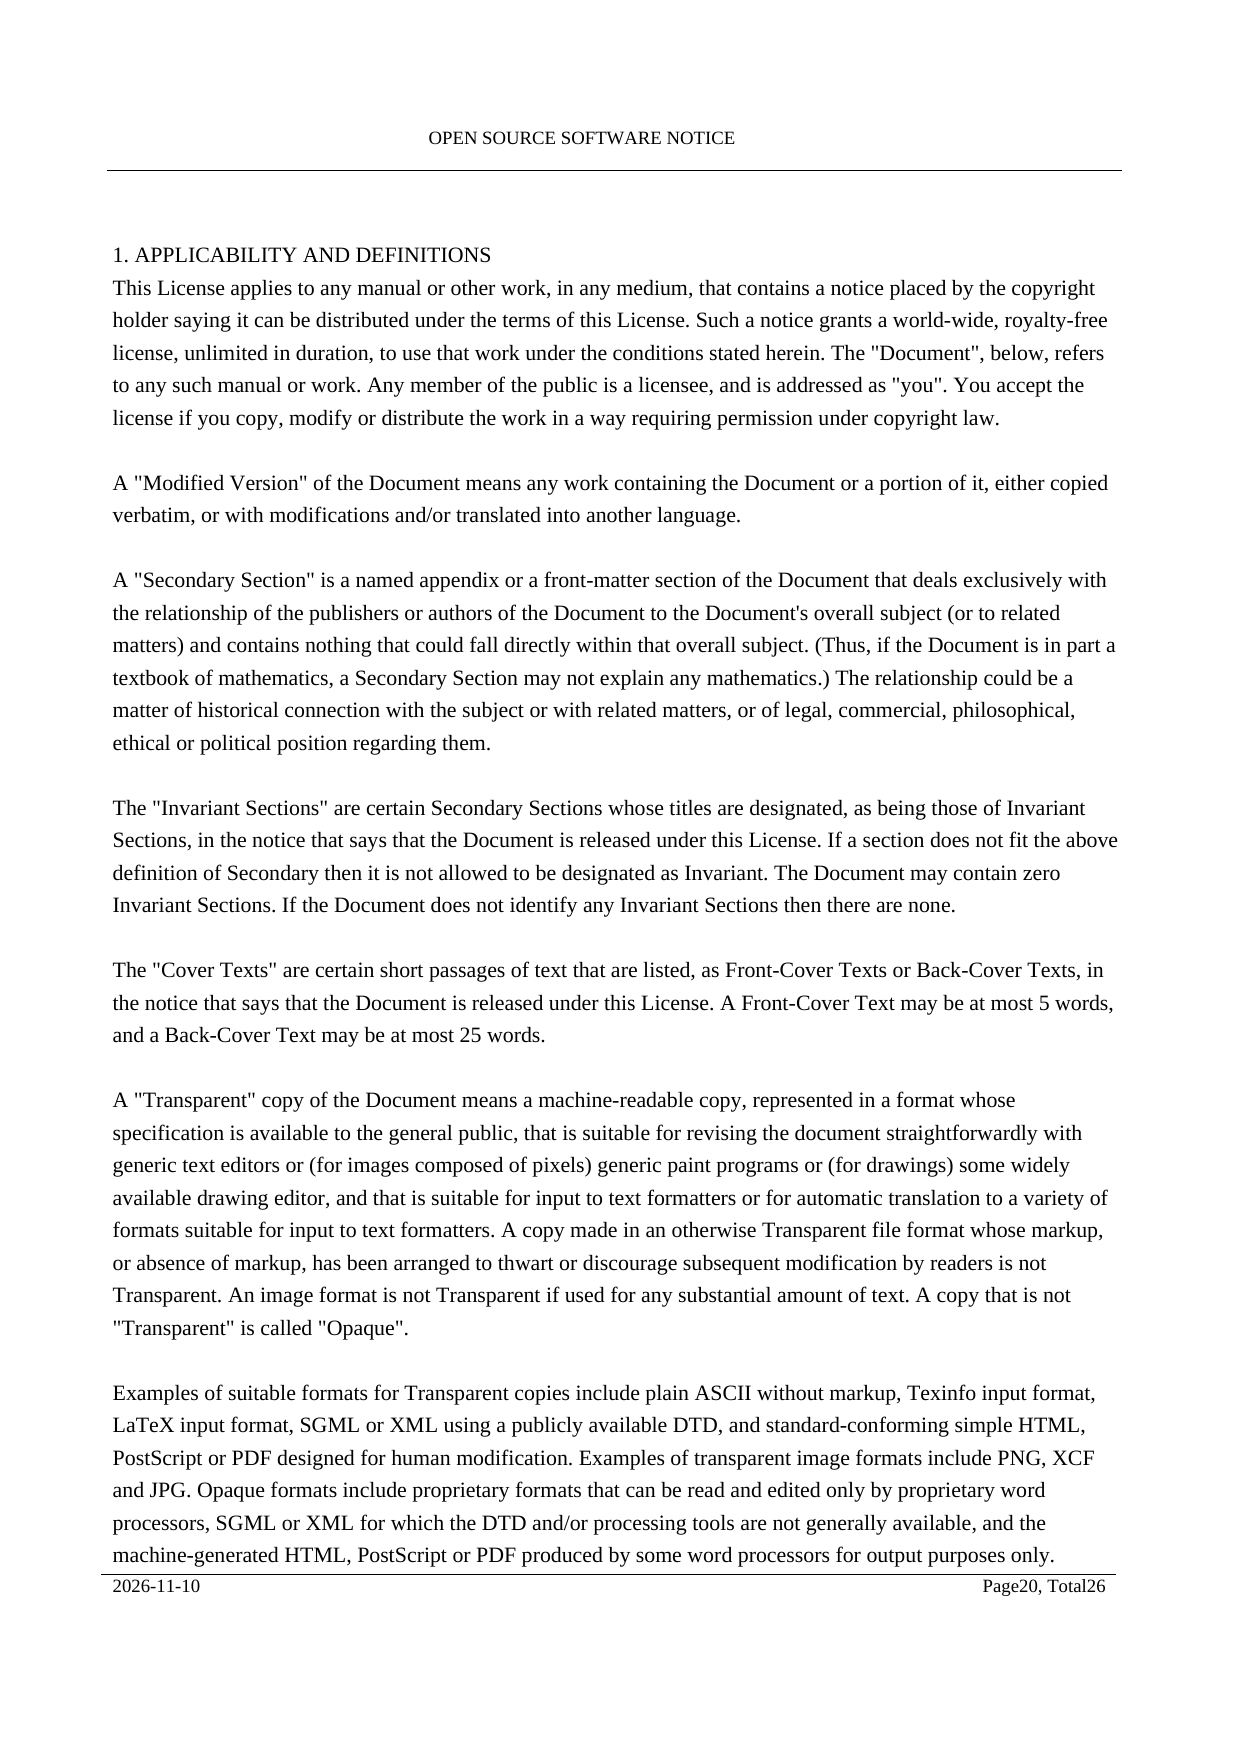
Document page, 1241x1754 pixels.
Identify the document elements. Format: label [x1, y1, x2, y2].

text [112, 206, 1128, 1571]
